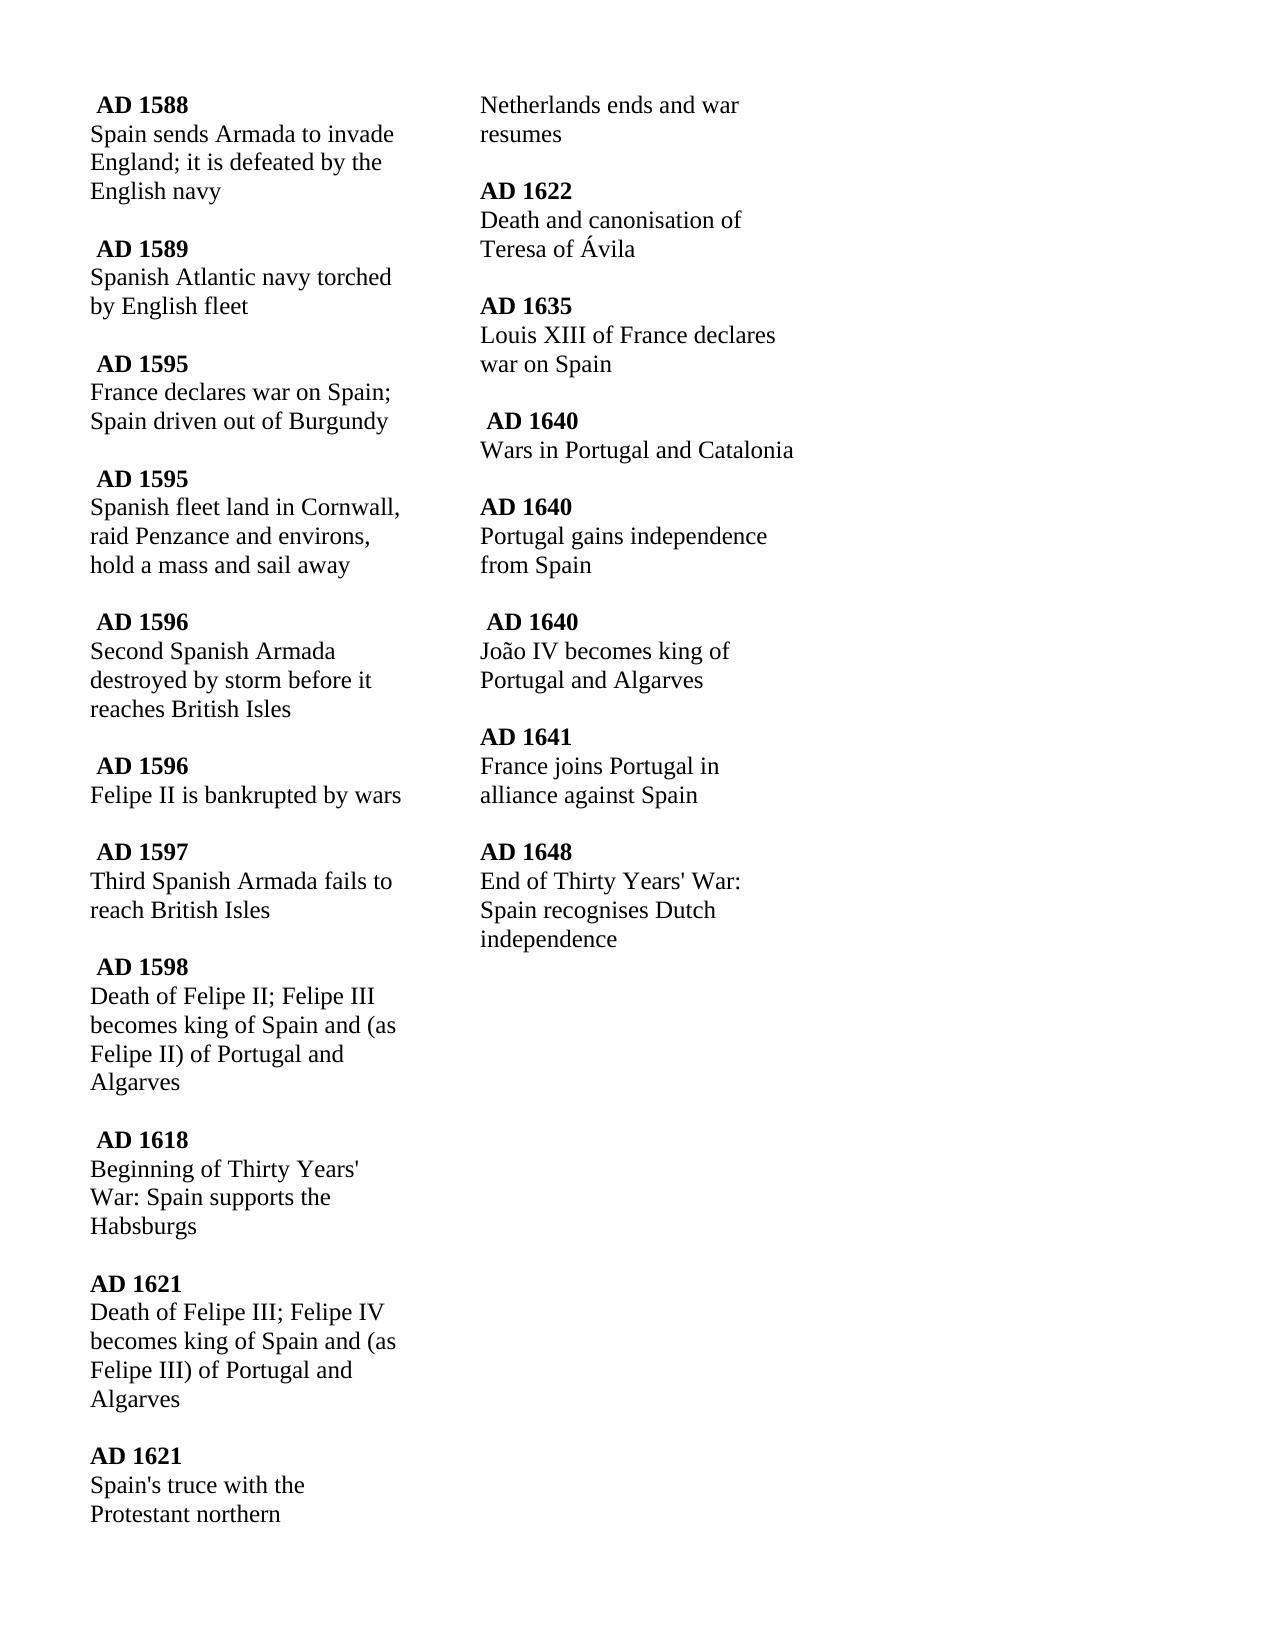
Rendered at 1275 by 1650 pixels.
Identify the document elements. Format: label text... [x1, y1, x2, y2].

text AD 1596 [90, 607, 405, 636]
text Death of Felipe III; Felipe IV becomes king of Spain and (as Felipe III) of Portugal and Algarves [90, 1297, 405, 1412]
text Second Spanish Armada destroyed by storm before it reaches British Isles [90, 636, 405, 722]
text AD 1621 [90, 1441, 405, 1470]
text France declares war on Spain; Spain driven out of Burgundy [90, 377, 405, 435]
text AD 1588 [90, 90, 405, 119]
text AD 1596 [90, 751, 405, 780]
text Wars in Portugal and Catalonia [480, 435, 795, 464]
text AD 1640 [480, 406, 795, 435]
text Spanish fleet land in Cornwall, raid Penzance and environs, hold a mass and sail away [90, 492, 405, 579]
text AD 1648 [480, 837, 795, 866]
text Death of Felipe II; Felipe III becomes king of Spain and (as Felipe II) of Portugal and Algarves [90, 981, 405, 1096]
text Spain sends Armada to invade England; it is defeated by the English navy [90, 119, 405, 205]
text Spain's truce with the Protestant northern Netherlands ends and war resumes [90, 1470, 405, 1527]
text AD 1597 [90, 837, 405, 866]
text France joins Portugal in alliance against Spain [480, 751, 795, 809]
text Death and canonisation of Teresa of Ávila [480, 205, 795, 262]
text End of Thirty Years' War: Spain recognises Dutch independence [480, 866, 795, 952]
text AD 1622 [480, 176, 795, 205]
text Louis XIII of France declares war on Spain [480, 320, 795, 377]
text AD 1621 [90, 1269, 405, 1297]
text AD 1641 [480, 722, 795, 751]
text João IV becomes king of Portugal and Algarves [480, 636, 795, 694]
text Spain's truce with the Protestant northern Netherlands ends and war resumes [480, 90, 795, 147]
text Beginning of Thirty Years' War: Spain supports the Habsburgs [90, 1154, 405, 1240]
text AD 1618 [90, 1125, 405, 1154]
text Third Spanish Armada fails to reach British Isles [90, 866, 405, 924]
text AD 1595 [90, 349, 405, 377]
text Felipe II is bankrupted by wars [90, 780, 405, 809]
text AD 1640 [480, 492, 795, 521]
text AD 1589 [90, 234, 405, 262]
text AD 1635 [480, 291, 795, 320]
text Portugal gains independence from Spain [480, 521, 795, 579]
text AD 1598 [90, 952, 405, 981]
text Spanish Atlantic navy torched by English fleet [90, 262, 405, 320]
text AD 1595 [90, 464, 405, 492]
text AD 1640 [480, 607, 795, 636]
